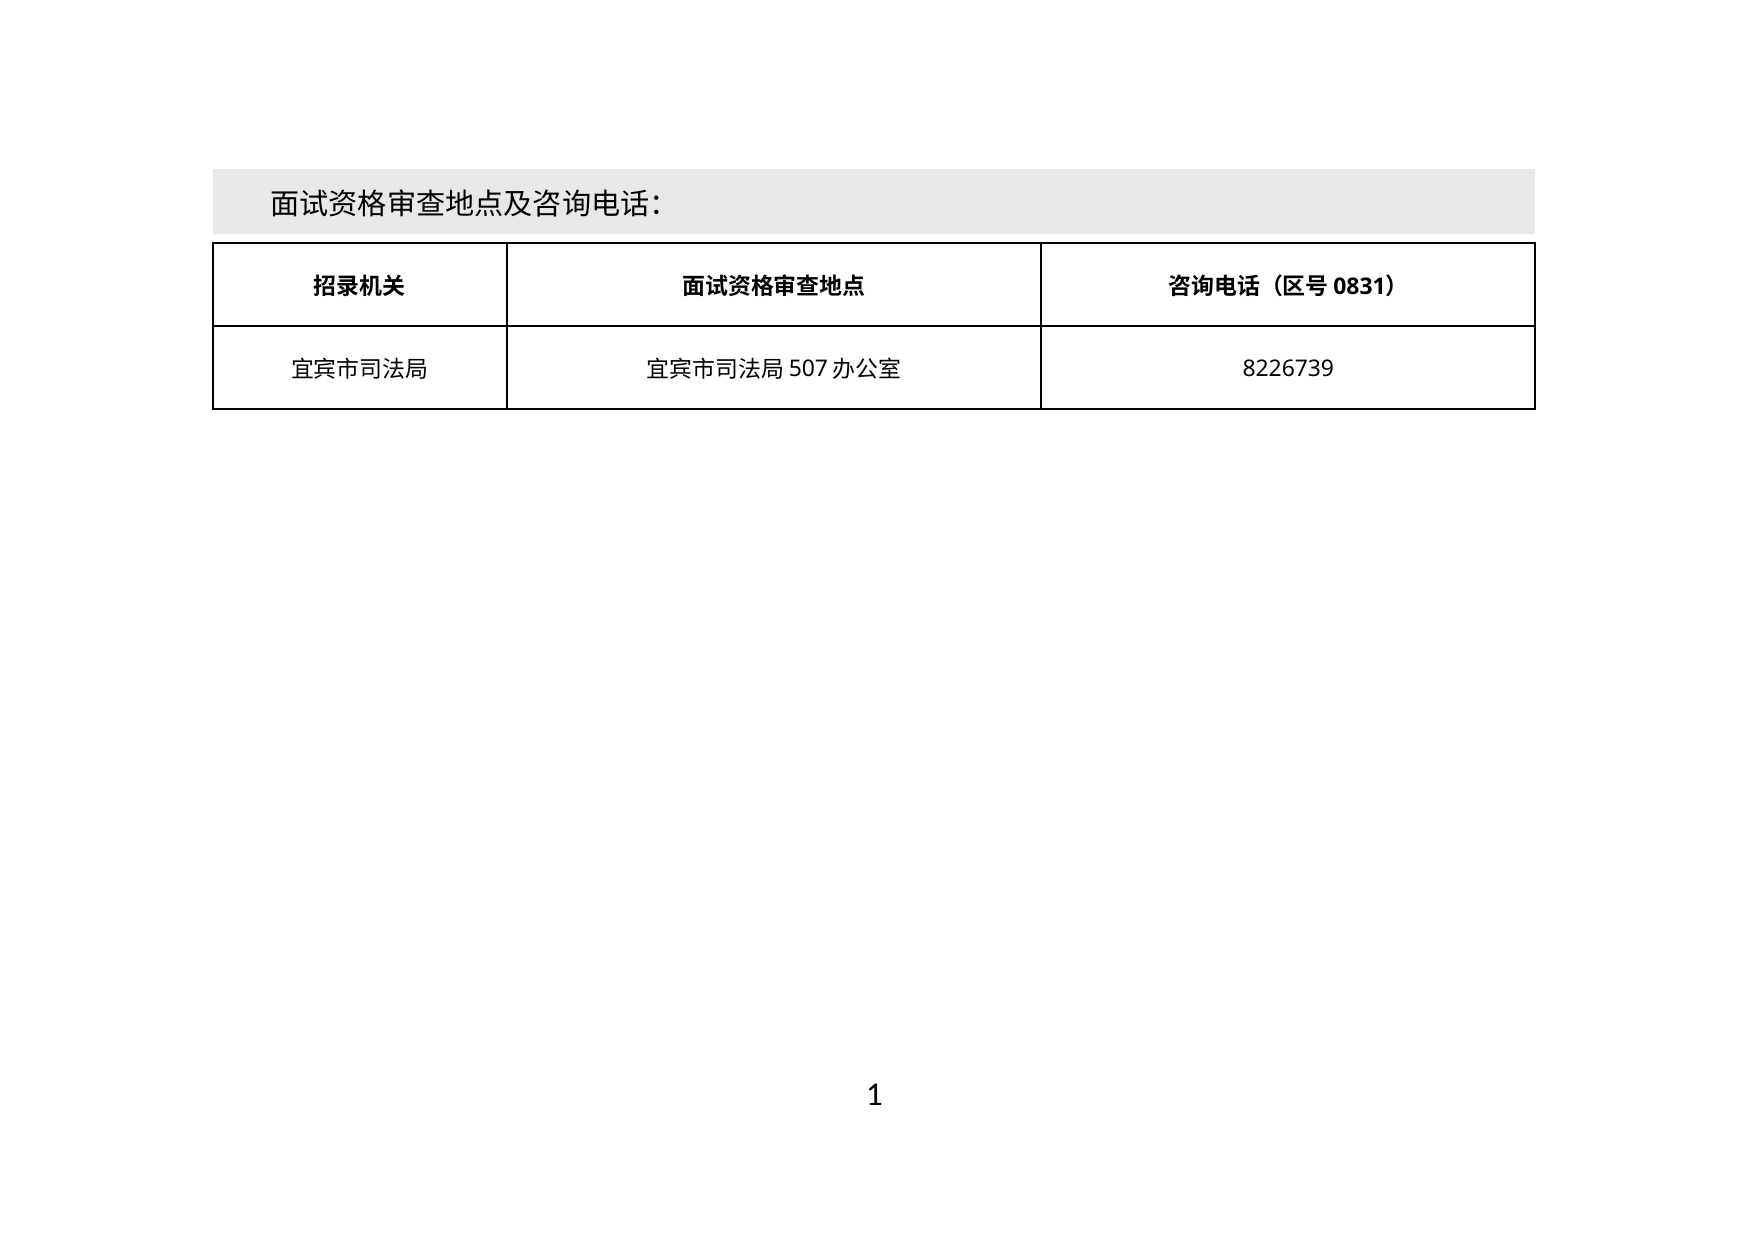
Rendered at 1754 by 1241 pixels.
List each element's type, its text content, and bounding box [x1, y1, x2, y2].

table_header 咨询电话（区号0831） [1042, 244, 1534, 325]
table_cell 8226739 [1042, 327, 1534, 407]
table_cell 宜宾市司法局 [214, 327, 506, 407]
text 面试资格审查地点及咨询电话： [213, 169, 1535, 234]
table_header 招录机关 [214, 244, 506, 325]
table_header 面试资格审查地点 [508, 244, 1040, 325]
table_cell 宜宾市司法局507办公室 [508, 327, 1040, 407]
